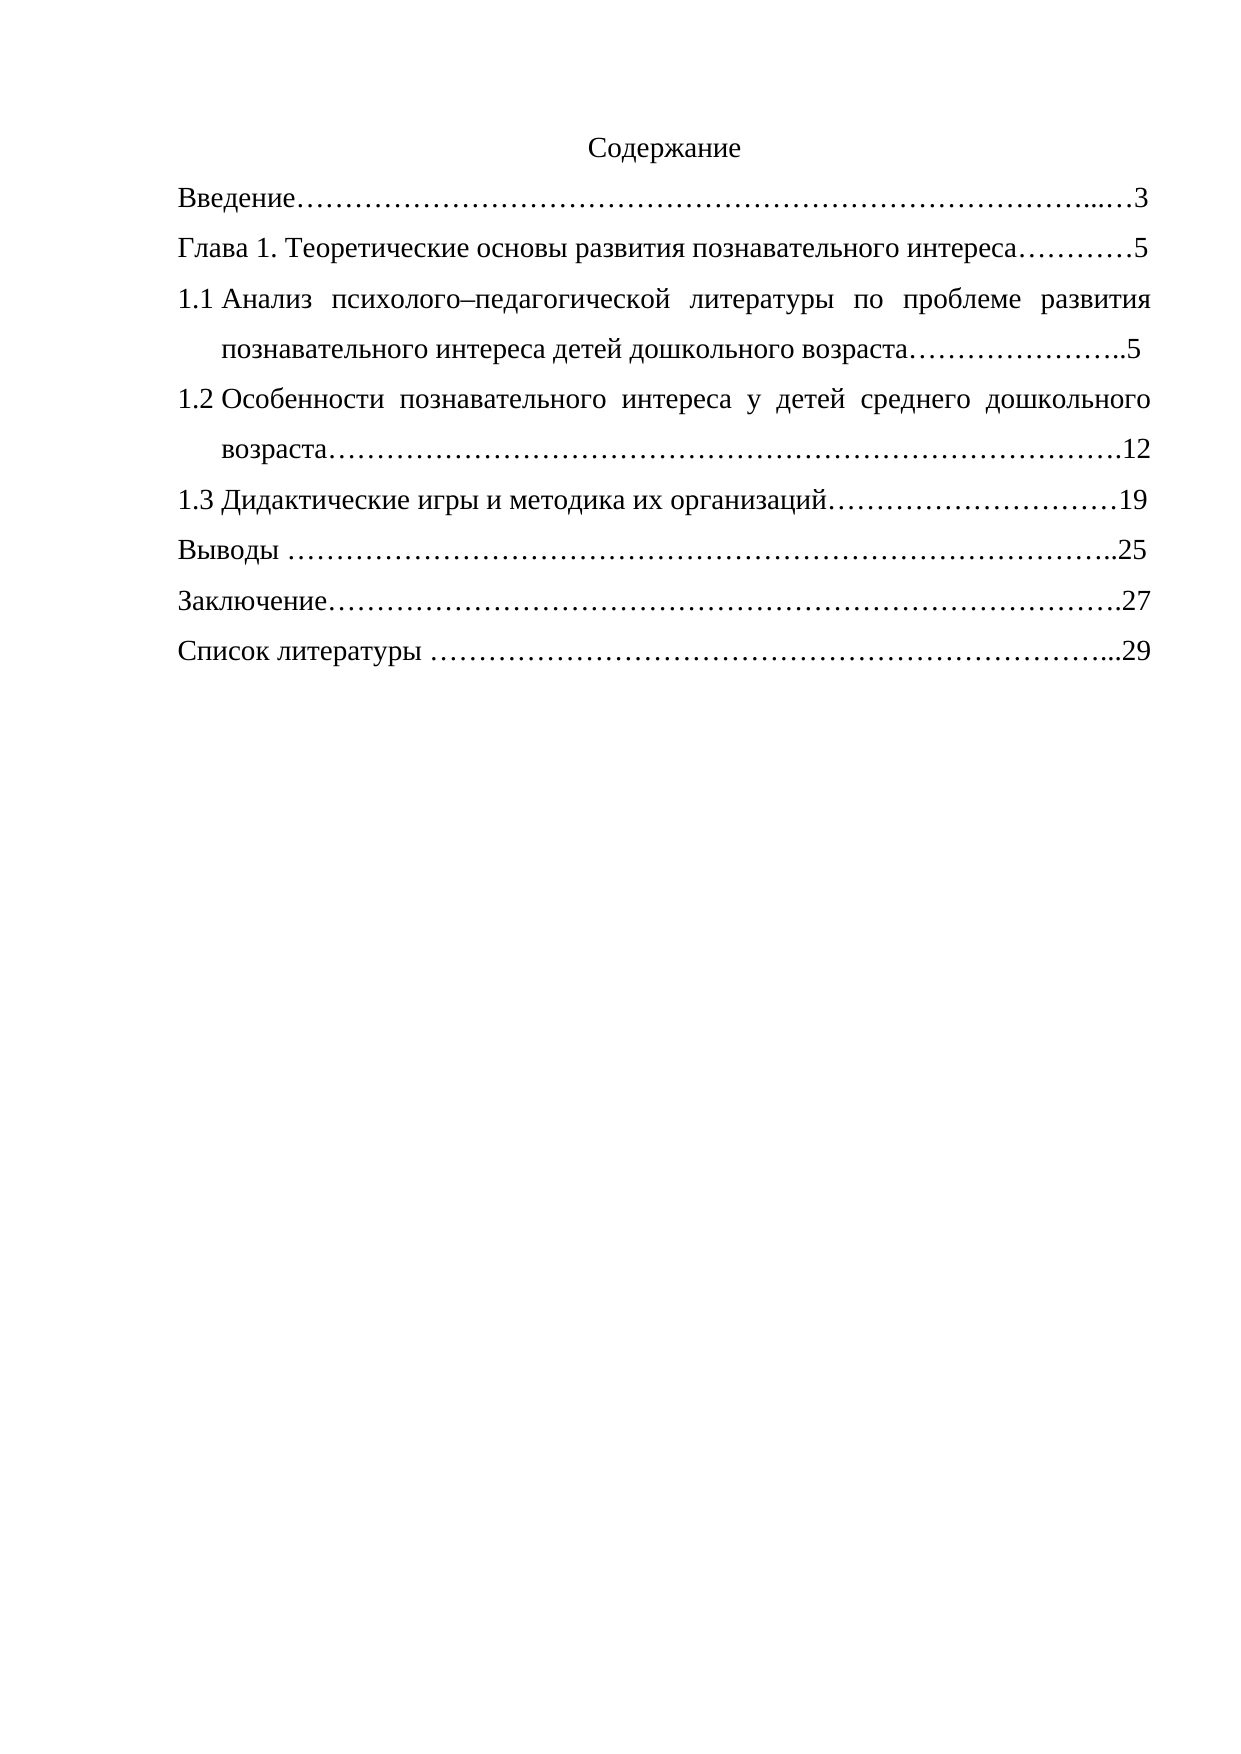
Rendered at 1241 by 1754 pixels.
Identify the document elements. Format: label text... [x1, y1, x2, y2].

text Выводы …………………………………………………………………………..25 [177, 532, 1152, 566]
list Дидактические игры и методика их организаций…………………………19 [177, 482, 1152, 516]
text Заключение……………………………………………………………………….27 [177, 583, 1152, 616]
text Глава 1. Теоретические основы развития познавательного интереса…………5 [177, 230, 1152, 264]
text Содержание [177, 130, 1152, 163]
text Введение………………………………………………………………………...…3 [177, 180, 1152, 214]
list Особенности познавательного интереса у детей среднего дошкольного возраста……………………………………………………………………….12 [177, 381, 1152, 465]
text Список литературы ……………………………………………………………...29 [177, 633, 1152, 666]
list Анализ психолого–педагогической литературы по проблеме развития познавательного интереса детей дошкольного возраста…………………..5 [177, 281, 1152, 364]
